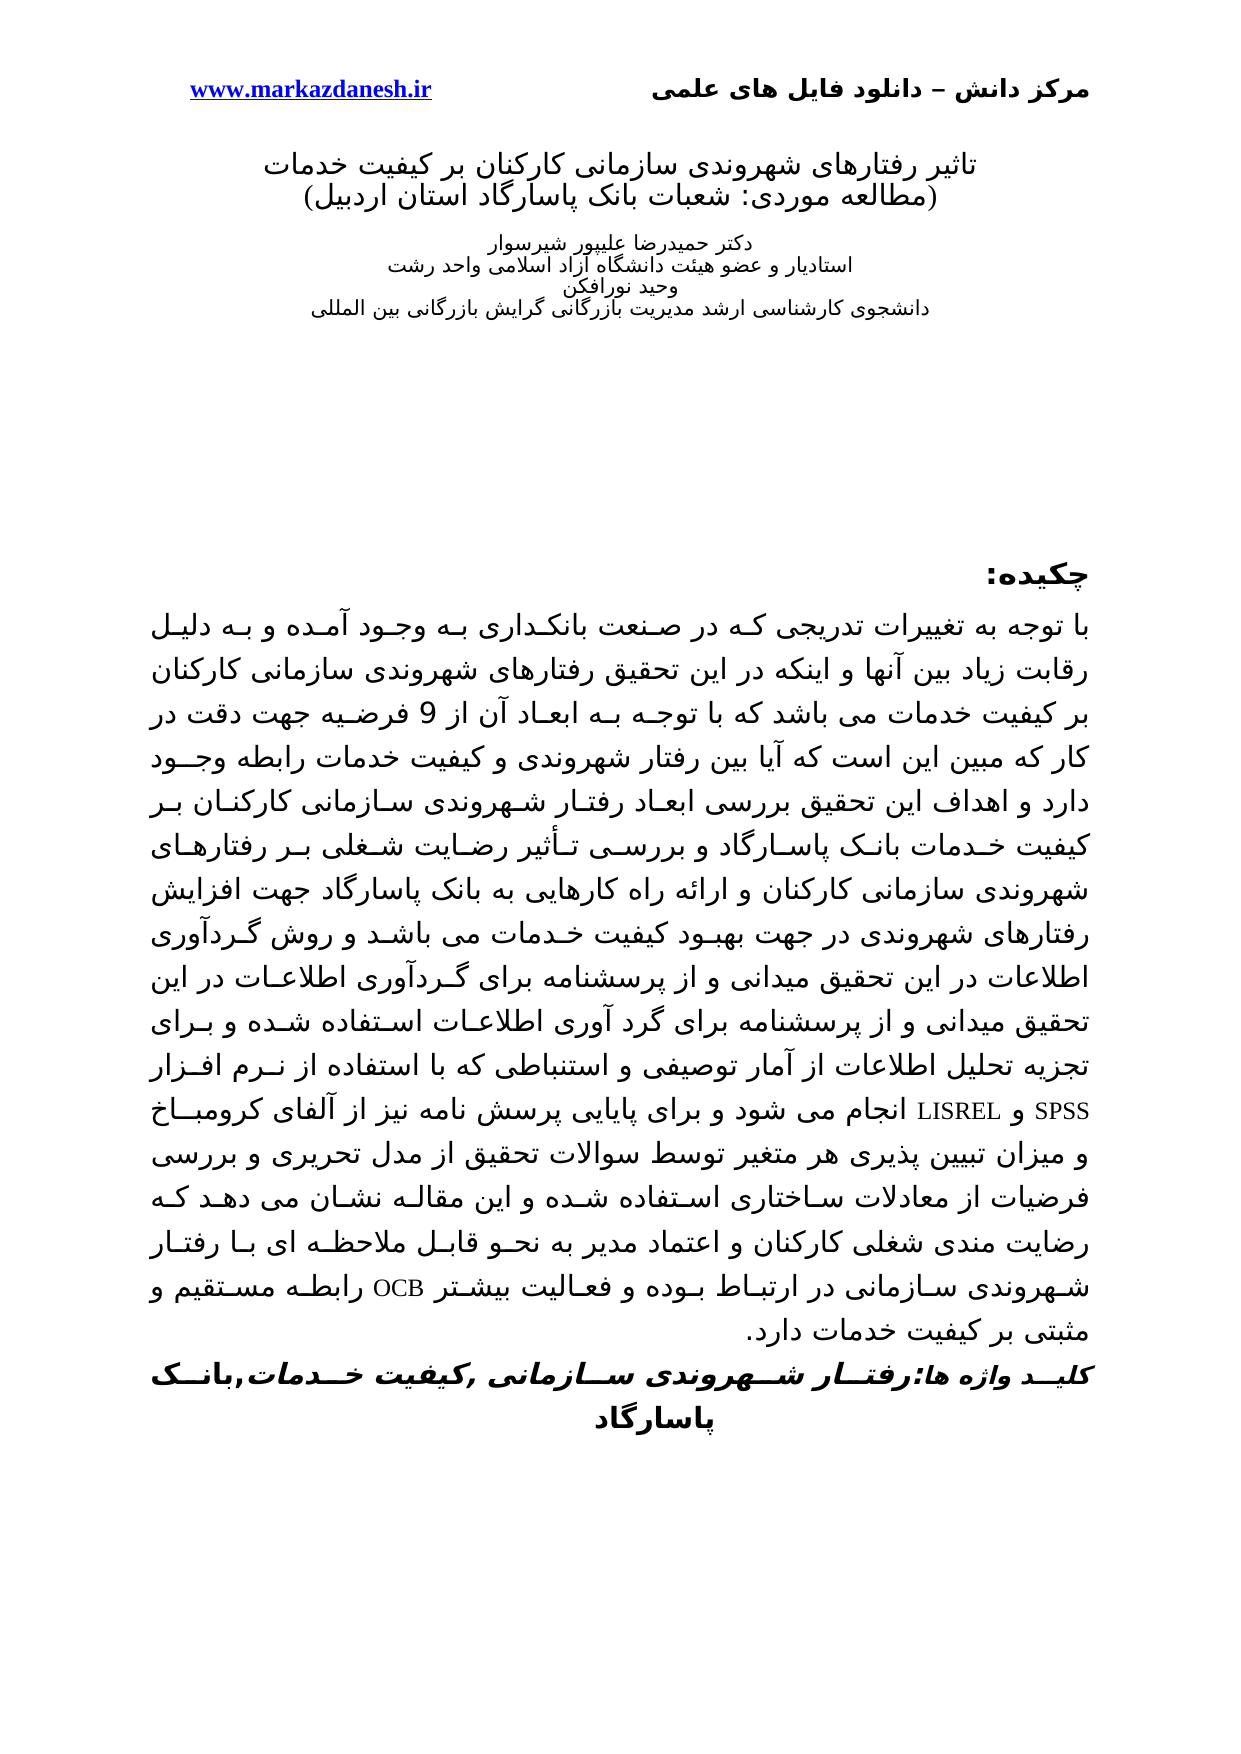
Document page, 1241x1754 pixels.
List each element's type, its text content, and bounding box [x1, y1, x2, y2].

subtitle چکیده: [150, 557, 1090, 591]
text دکتر حمیدرضا علیپور شیرسوار [150, 233, 1090, 254]
text (مطالعه موردی: شعبات بانک پاسارگاد استان اردبیل) [150, 181, 1090, 211]
text تاثیر رفتارهای شهروندی سازمانی کارکنان بر کیفیت خدمات [150, 150, 1090, 181]
text کلید واژه ها:رفتار شهروندی سازمانی ,کیفیت خدمات,بانک پاسارگاد [150, 1357, 1090, 1435]
text استادیار و عضو هیئت دانشگاه آزاد اسلامی واحد رشت [150, 254, 1090, 276]
text دانشجوی کارشناسی ارشد مدیریت بازرگانی گرایش بازرگانی بین المللی [150, 298, 1090, 320]
text با توجه به تغییرات تدریجی که در صنعت بانکداری به وجود آمده و به دلیل رقابت زیاد بین آنها و اینکه در این تحقیق رفتارهای شهروندی سازمانی کارکنان بر کیفیت خدمات می باشد که با توجه به ابعاد آن از 9 فرضیه جهت دقت در کار که مبین این است که آیا بین رفتار شهروندی و کیفیت خدمات رابطه وجود دارد و اهداف این تحقیق بررسی ابعاد رفتار شهروندی سازمانی کارکنان بر کیفیت خدمات بانک پاسارگاد و بررسی تأثیر رضایت شغلی بر رفتارهای شهروندی سازمانی کارکنان و ارائه راه کارهایی به بانک پاسارگاد جهت افزایش رفتارهای شهروندی در جهت بهبود کیفیت خدمات می باشد و روش گردآوری اطلاعات در این تحقیق میدانی و از پرسشنامه برای گردآوری اطلاعات در این تحقیق میدانی و از پرسشنامه برای گرد آوری اطلاعات استفاده شده و برای تجزیه تحلیل اطلاعات از آمار توصیفی و استنباطی که با استفاده از نرم افزار SPSS و LISREL انجام می شود و برای پایایی پرسش نامه نیز از آلفای کرومباخ و میزان تبیین پذیری هر متغیر توسط سوالات تحقیق از مدل تحریری و بررسی فرضیات از معادلات ساختاری استفاده شده و این مقاله نشان می دهد که رضایت مندی شغلی کارکنان و اعتماد مدیر به نحو قابل ملاحظه ای با رفتار شهروندی سازمانی در ارتباط بوده و فعالیت بیشتر OCB رابطه مستقیم و مثبتی بر کیفیت خدمات دارد. [150, 608, 1090, 1347]
text وحید نورافکن [150, 276, 1090, 298]
